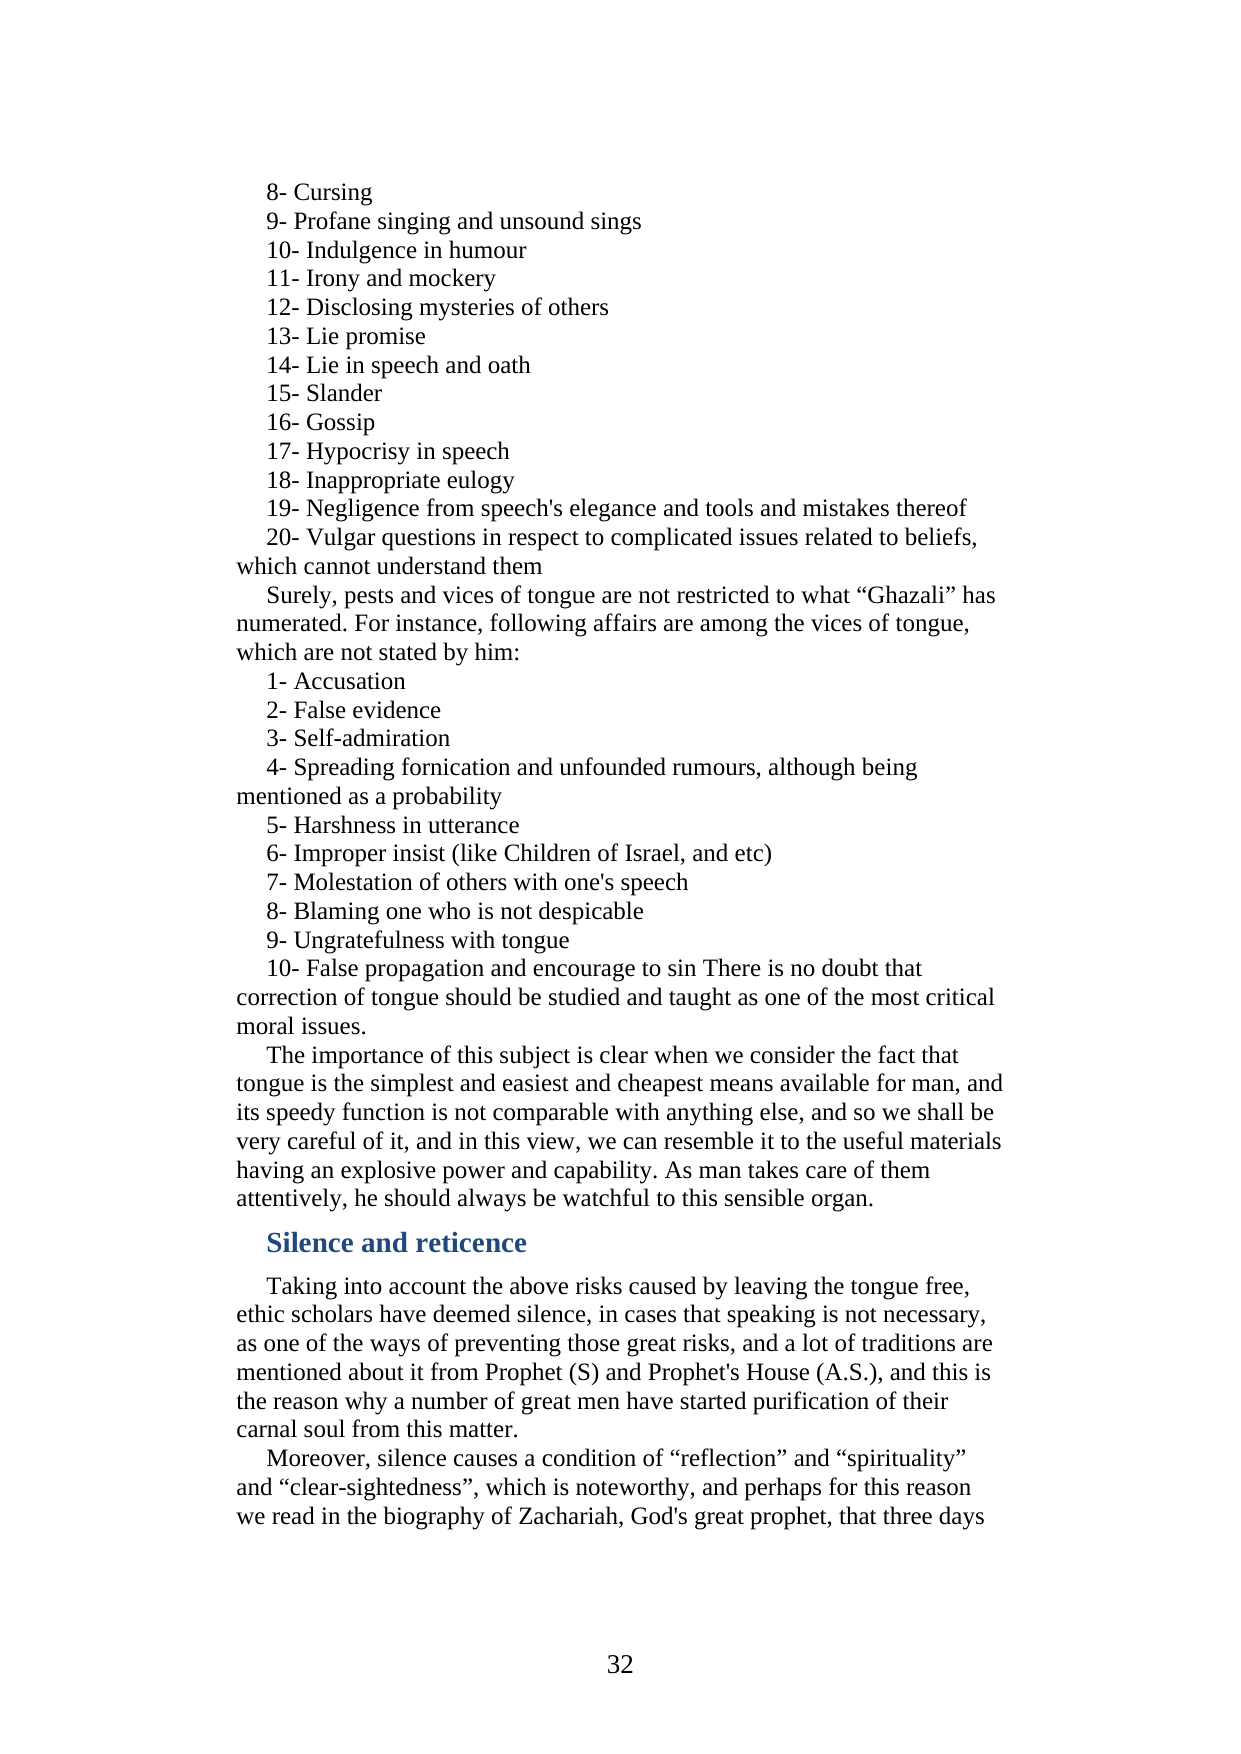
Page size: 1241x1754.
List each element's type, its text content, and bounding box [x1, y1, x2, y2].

text 4- Spreading fornication and unfounded rumours, although being mentioned as a probability [236, 752, 1004, 810]
text 19- Negligence from speech's elegance and tools and mistakes thereof [236, 493, 1004, 522]
text 14- Lie in speech and oath [236, 350, 1004, 378]
text 3- Self-admiration [236, 723, 1004, 752]
text Taking into account the above risks caused by leaving the tongue free, ethic scholars have deemed silence, in cases that speaking is not necessary, as one of the ways of preventing those great risks, and a lot of traditions are mentioned about it from Prophet (S) and Prophet's House (A.S.), and this is the reason why a number of great men have started purification of their carnal soul from this matter. [236, 1271, 1004, 1443]
text 13- Lie promise [236, 321, 1004, 350]
text Surely, pests and vices of tongue are not restricted to what “Ghazali” has numerated. For instance, following affairs are among the vices of tongue, which are not stated by him: [236, 580, 1004, 666]
text 10- False propagation and encourage to sin There is no doubt that correction of tongue should be studied and taught as one of the most critical moral issues. [236, 953, 1004, 1040]
text 5- Harshness in utterance [236, 810, 1004, 838]
text 8- Blaming one who is not despicable [236, 896, 1004, 925]
text 18- Inappropriate eulogy [236, 465, 1004, 493]
text 20- Vulgar questions in respect to complicated issues related to beliefs, which cannot understand them [236, 522, 1004, 580]
text 2- False evidence [236, 695, 1004, 723]
text 11- Irony and mockery [236, 263, 1004, 292]
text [236, 1443, 1004, 1529]
text 15- Slander [236, 378, 1004, 407]
text 17- Hypocrisy in speech [236, 436, 1004, 465]
text 7- Molestation of others with one's speech [236, 867, 1004, 896]
text 10- Indulgence in humour [236, 235, 1004, 263]
subtitle Silence and reticence [236, 1225, 1004, 1258]
text 1- Accusation [236, 666, 1004, 695]
text The importance of this subject is clear when we consider the fact that tongue is the simplest and easiest and cheapest means available for man, and its speedy function is not comparable with anything else, and so we shall be very careful of it, and in this view, we can resemble it to the useful materials having an explosive power and capability. As man takes care of them attentively, he should always be watchful to this sensible organ. [236, 1040, 1004, 1212]
text 9- Profane singing and unsound sings [236, 206, 1004, 235]
text 12- Disclosing mysteries of others [236, 292, 1004, 321]
text 16- Gossip [236, 407, 1004, 436]
text 6- Improper insist (like Children of Israel, and etc) [236, 838, 1004, 867]
text 8- Cursing [236, 177, 1004, 206]
text 9- Ungratefulness with tongue [236, 925, 1004, 953]
